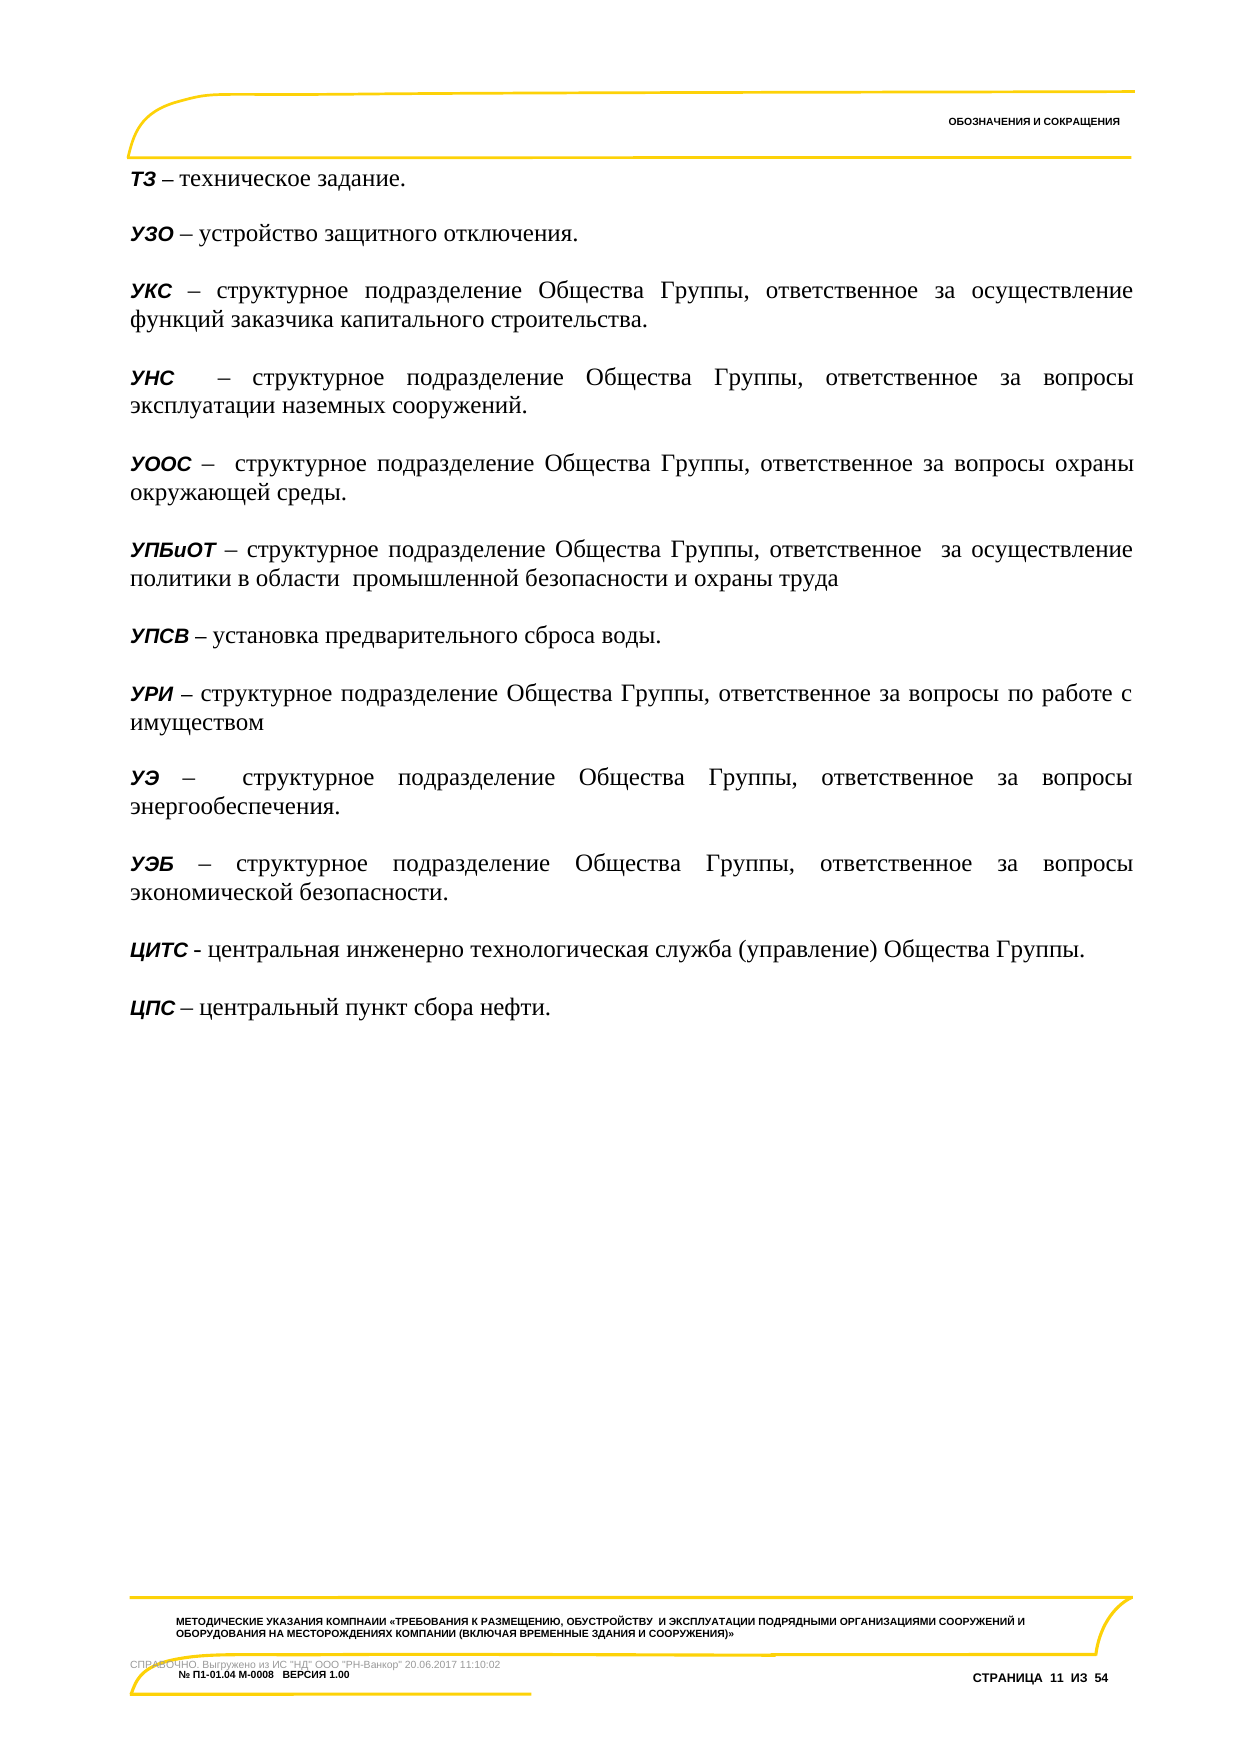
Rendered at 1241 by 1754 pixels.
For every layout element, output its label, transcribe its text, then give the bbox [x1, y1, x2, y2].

text УРИ – структурное подразделение Общества Группы, ответственное за вопросы по работе с имуществом [130, 678, 1134, 736]
text УЭ – структурное подразделение Общества Группы, ответственное за вопросы энергообеспечения. [130, 762, 1134, 819]
text УЭБ – структурное подразделение Общества Группы, ответственное за вопросы экономической безопасности. [130, 848, 1134, 906]
text УПСВ – установка предварительного сброса воды. [130, 621, 1134, 649]
text ТЗ – техническое задание. [130, 163, 1134, 192]
text УНС – структурное подразделение Общества Группы, ответственное за вопросы эксплуатации наземных сооружений. [130, 362, 1134, 419]
text УООС – структурное подразделение Общества Группы, ответственное за вопросы охраны окружающей среды. [130, 448, 1134, 506]
text УЗО – устройство защитного отключения. [130, 218, 1134, 247]
text ЦИТС - центральная инженерно технологическая служба (управление) Общества Группы. [130, 934, 1134, 963]
text УКС – структурное подразделение Общества Группы, ответственное за осуществление функций заказчика капитального строительства. [130, 276, 1134, 333]
text ЦПС – центральный пункт сбора нефти. [130, 992, 1134, 1021]
text УПБиОТ – структурное подразделение Общества Группы, ответственное за осуществление политики в области промышленной безопасности и охраны труда [130, 534, 1134, 592]
